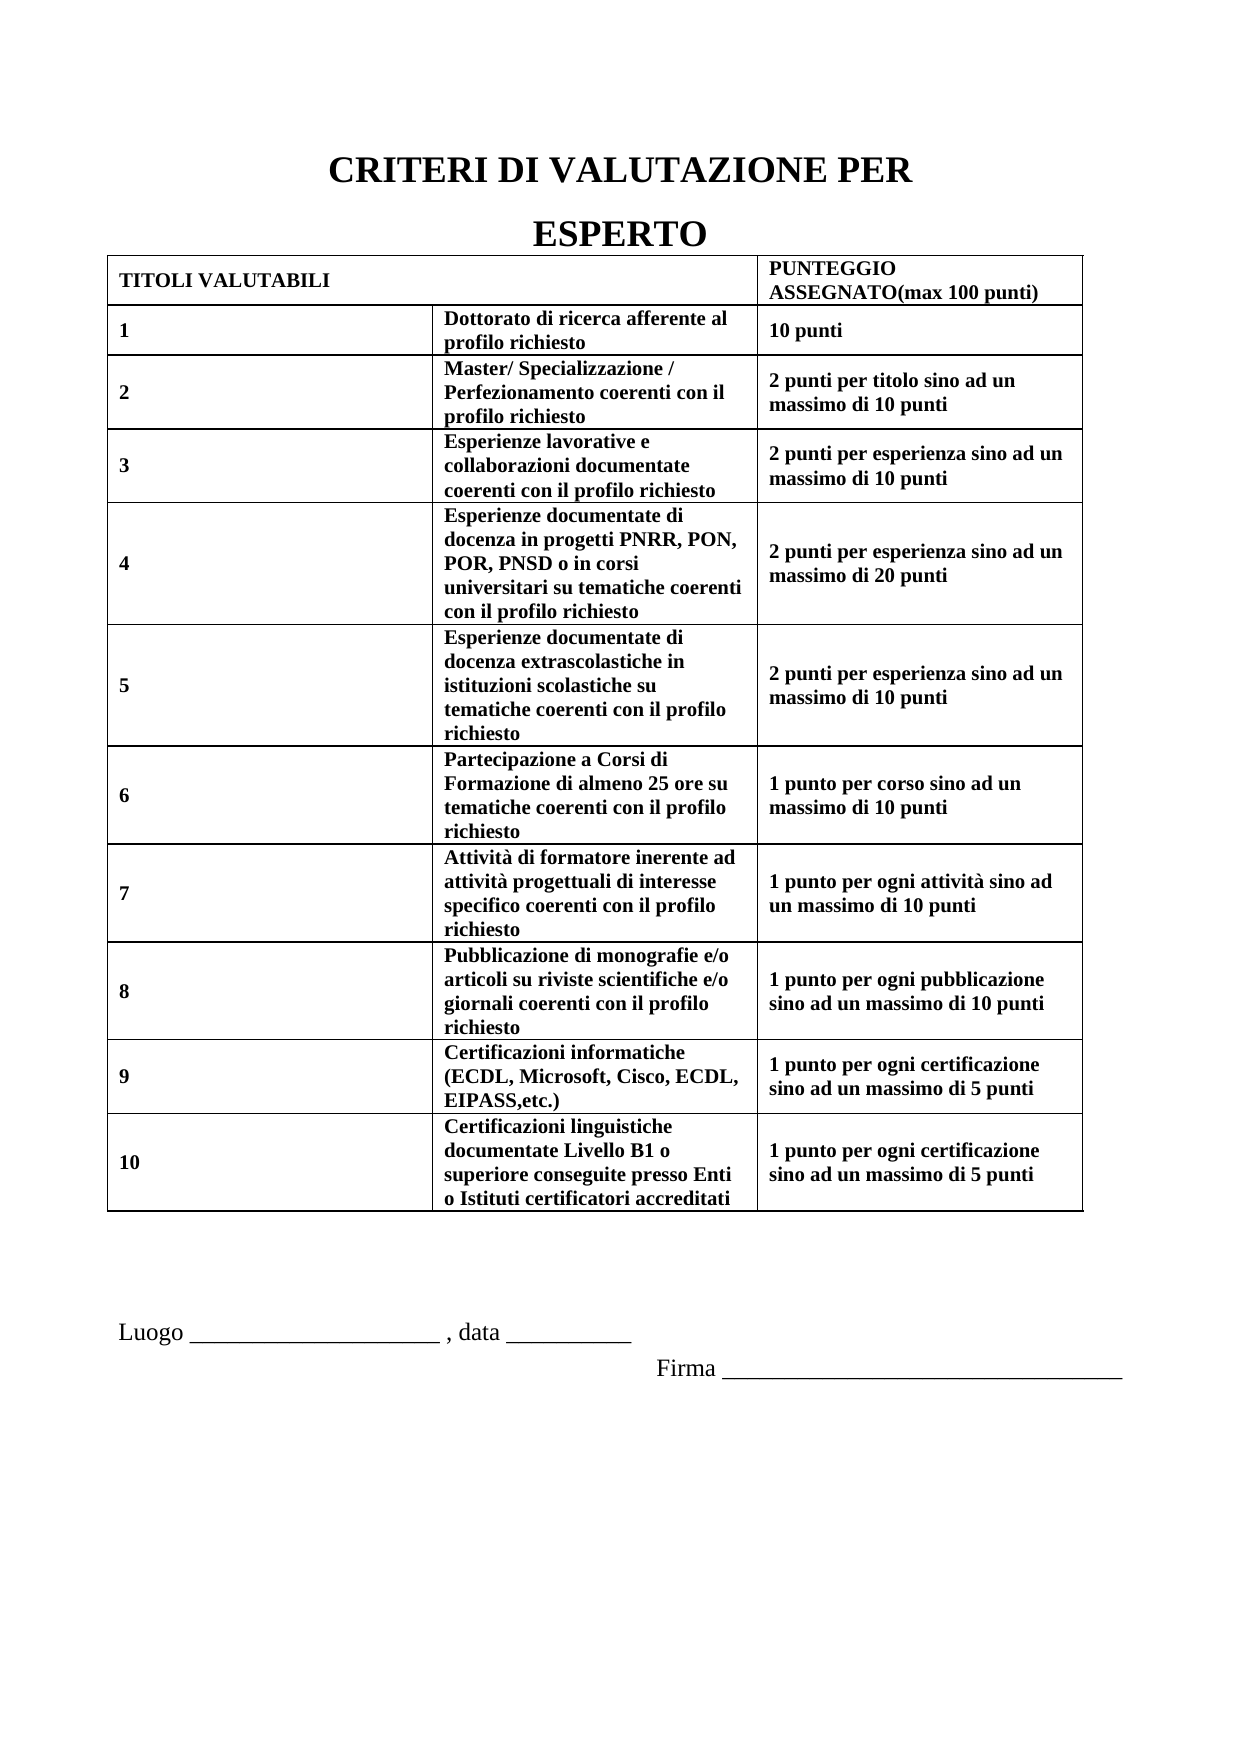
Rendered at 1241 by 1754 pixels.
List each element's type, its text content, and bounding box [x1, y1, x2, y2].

table_cell 7 [108, 845, 432, 941]
text Luogo ____________________ , data __________ [118, 1317, 1122, 1346]
table_cell Esperienze documentate di docenza extrascolastiche in istituzioni scolastiche su tematiche coerenti con il profilo richiesto [433, 625, 757, 745]
table_cell Certificazioni informatiche (ECDL, Microsoft, Cisco, ECDL, EIPASS,etc.) [433, 1040, 757, 1112]
table_cell 10 [108, 1114, 432, 1210]
table_cell 1 punto per ogni certificazione sino ad un massimo di 5 punti [758, 1040, 1082, 1112]
table_cell 6 [108, 747, 432, 843]
table_cell Dottorato di ricerca afferente al profilo richiesto [433, 306, 757, 354]
table_cell 2 punti per esperienza sino ad un massimo di 20 punti [758, 503, 1082, 623]
table_cell Master/ Specializzazione / Perfezionamento coerenti con il profilo richiesto [433, 356, 757, 428]
text Firma ________________________________ [118, 1353, 1122, 1381]
table_cell 2 [108, 356, 432, 428]
table_cell Partecipazione a Corsi di Formazione di almeno 25 ore su tematiche coerenti con il profilo richiesto [433, 747, 757, 843]
table_cell 2 punti per esperienza sino ad un massimo di 10 punti [758, 625, 1082, 745]
table_cell Attività di formatore inerente ad attività progettuali di interesse specifico coerenti con il profilo richiesto [433, 845, 757, 941]
table_cell 8 [108, 943, 432, 1039]
table_cell 1 punto per corso sino ad un massimo di 10 punti [758, 747, 1082, 843]
table_cell 5 [108, 625, 432, 745]
table_cell 2 punti per titolo sino ad un massimo di 10 punti [758, 356, 1082, 428]
table_cell 10 punti [758, 306, 1082, 354]
subtitle CRITERI DI VALUTAZIONE PER [118, 148, 1122, 191]
table_cell 1 punto per ogni attività sino ad un massimo di 10 punti [758, 845, 1082, 941]
table_cell 1 punto per ogni certificazione sino ad un massimo di 5 punti [758, 1114, 1082, 1210]
table_cell Certificazioni linguistiche documentate Livello B1 o superiore conseguite presso Enti o Istituti certificatori accreditati [433, 1114, 757, 1210]
table_cell 9 [108, 1040, 432, 1112]
table_cell 3 [108, 430, 432, 502]
table_cell 4 [108, 503, 432, 623]
table_cell 1 [108, 306, 432, 354]
table_cell 2 punti per esperienza sino ad un massimo di 10 punti [758, 430, 1082, 502]
table_cell Esperienze lavorative e collaborazioni documentate coerenti con il profilo richiesto [433, 430, 757, 502]
table_cell Pubblicazione di monografie e/o articoli su riviste scientifiche e/o giornali coerenti con il profilo richiesto [433, 943, 757, 1039]
table_header TITOLI VALUTABILI [108, 256, 757, 304]
subtitle ESPERTO [118, 212, 1122, 255]
table_header PUNTEGGIO ASSEGNATO(max 100 punti) [758, 256, 1082, 304]
table_cell Esperienze documentate di docenza in progetti PNRR, PON, POR, PNSD o in corsi universitari su tematiche coerenti con il profilo richiesto [433, 503, 757, 623]
table_cell 1 punto per ogni pubblicazione sino ad un massimo di 10 punti [758, 943, 1082, 1039]
